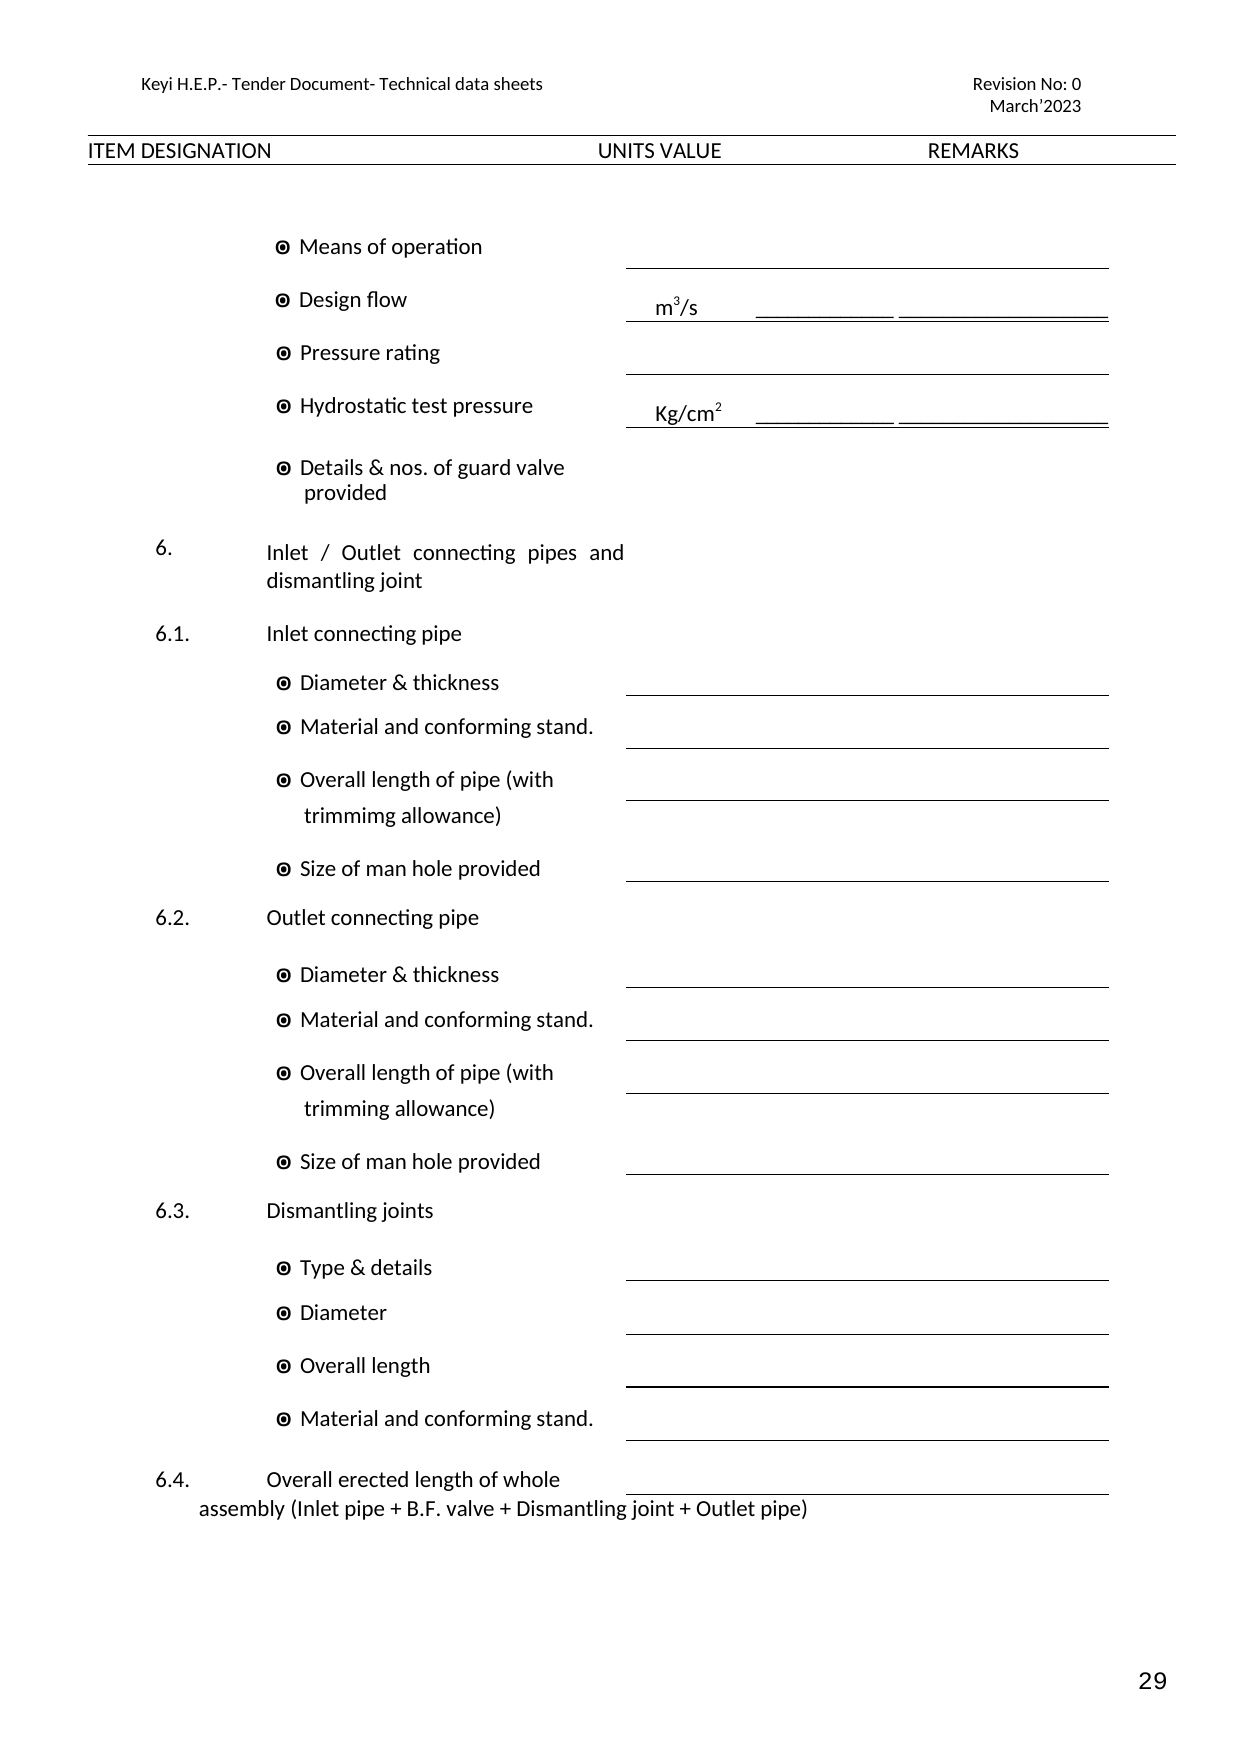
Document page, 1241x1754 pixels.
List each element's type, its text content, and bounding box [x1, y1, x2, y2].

text assembly (Inlet pipe + B.F. valve + Dismantling joint + Outlet pipe) [199, 1494, 1176, 1522]
text ITEM DESIGNATION UNITS VALUE REMARKS [88, 136, 1176, 164]
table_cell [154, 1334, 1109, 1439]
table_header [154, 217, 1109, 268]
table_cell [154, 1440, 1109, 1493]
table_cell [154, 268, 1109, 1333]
